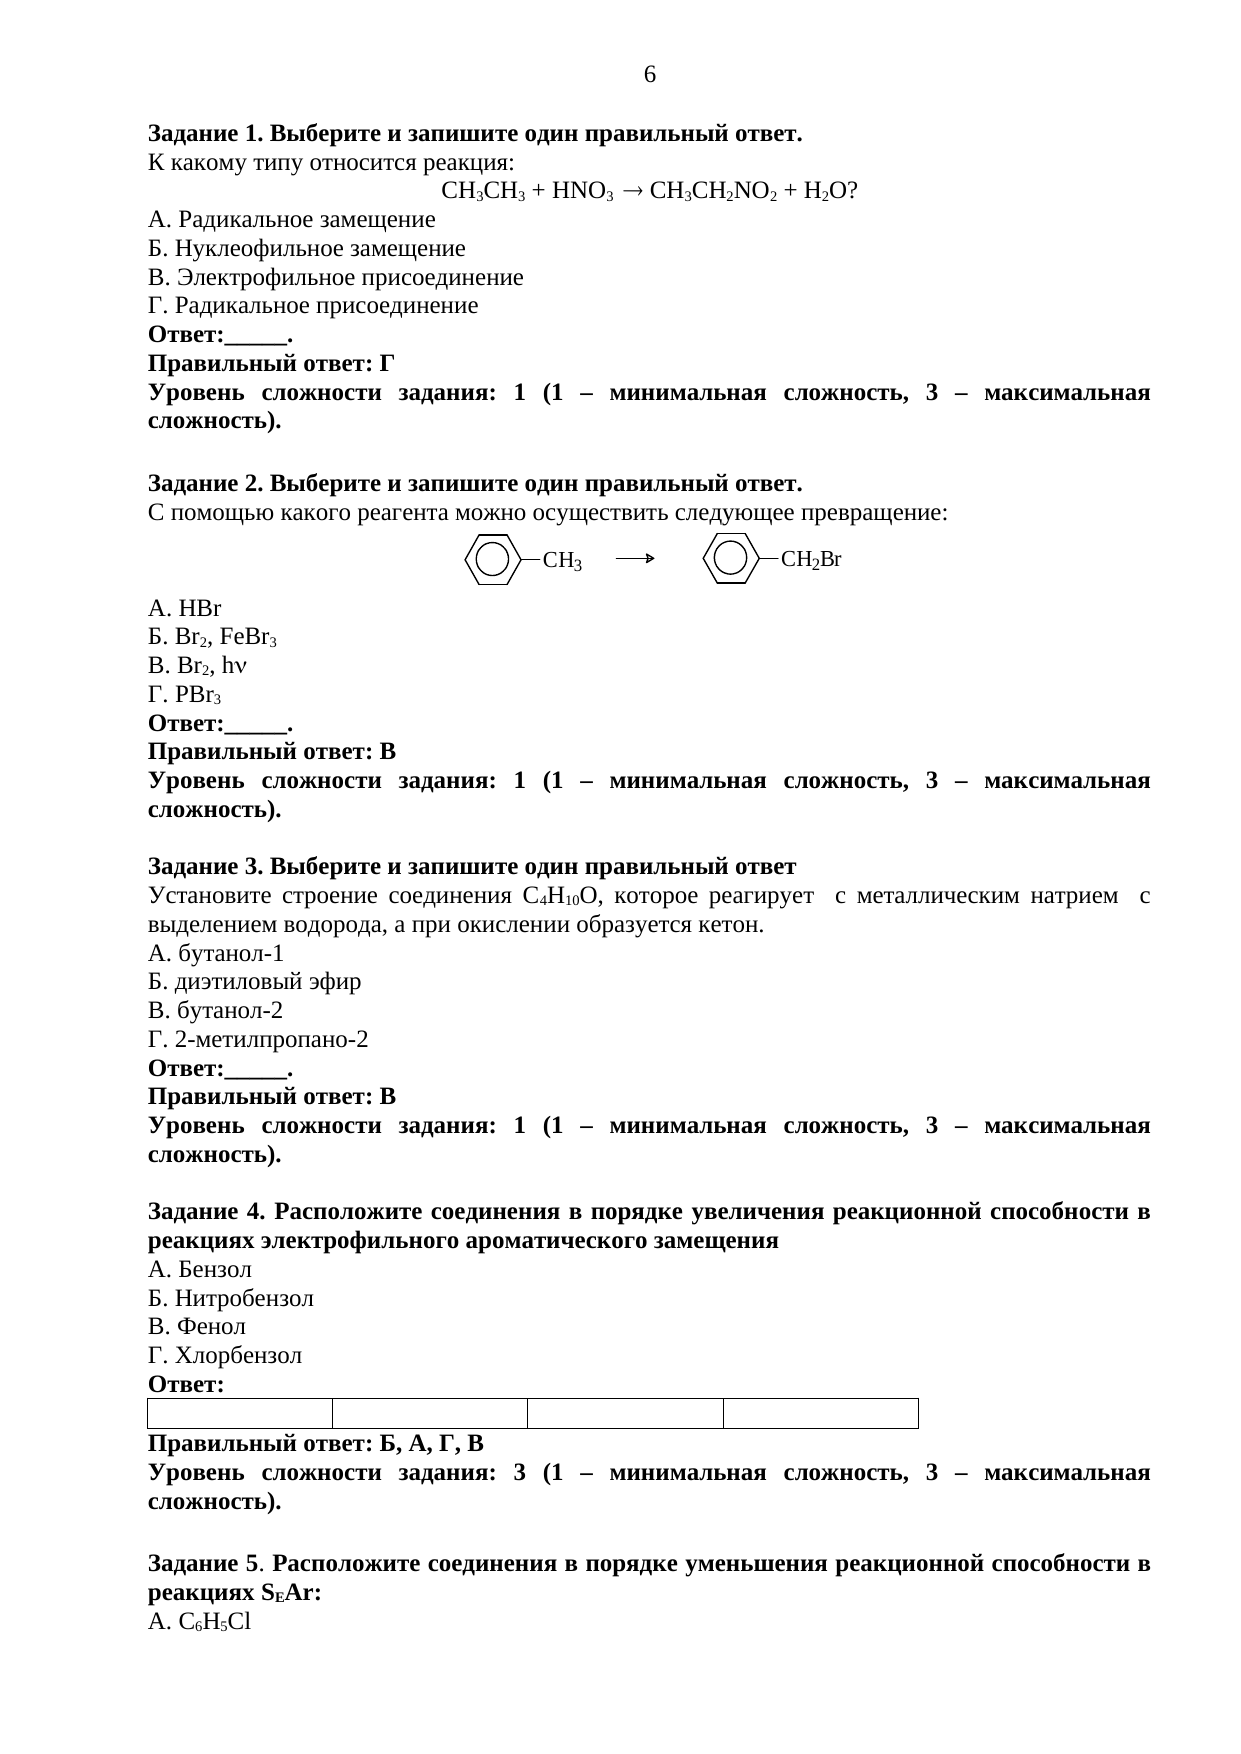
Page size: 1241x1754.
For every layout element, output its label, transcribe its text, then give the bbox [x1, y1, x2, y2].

text В. Электрофильное присоединение [148, 262, 1152, 291]
table_header [724, 1399, 918, 1427]
text Установите строение соединения С4Н10О, которое реагирует с металлическим натрием с выделением водорода, а при окислении образуется кетон. [148, 880, 1152, 938]
text Ответ:_____. [148, 708, 1152, 736]
text Задание 4. Расположите соединения в порядке увеличения реакционной способности в реакциях электрофильного ароматического замещения [148, 1196, 1152, 1254]
text Б. Нуклеофильное замещение [148, 233, 1152, 262]
text Б. Нитробензол [148, 1283, 1152, 1311]
text Уровень сложности задания: 1 (1 – минимальная сложность, 3 – максимальная сложность). [148, 1110, 1152, 1168]
text Задание 3. Выберите и запишите один правильный ответ [148, 851, 1152, 880]
text Правильный ответ: В [148, 1081, 1152, 1110]
text Правильный ответ: Б, А, Г, В [148, 1428, 1152, 1457]
text А. Радикальное замещение [148, 204, 1152, 233]
text В. Br2, h [148, 650, 1152, 679]
text Г. PBr3 [148, 679, 1152, 708]
text Уровень сложности задания: 1 (1 – минимальная сложность, 3 – максимальная сложность). [148, 377, 1152, 434]
text Г. Хлорбензол [148, 1340, 1152, 1369]
table_header [333, 1399, 527, 1427]
text А. C6H5Cl [148, 1606, 1152, 1634]
text Задание 1. Выберите и запишите один правильный ответ. [148, 118, 1152, 147]
text А. Бензол [148, 1254, 1152, 1283]
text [148, 1457, 1152, 1515]
text К какому типу относится реакция: [148, 147, 1152, 176]
text Задание 5. Расположите соединения в порядке уменьшения реакционной способности в реакциях SEAr: [148, 1548, 1152, 1606]
text Правильный ответ: В [148, 736, 1152, 765]
text Правильный ответ: Г [148, 348, 1152, 377]
text СH3CH3 + HNO3 СH3CH2NO2 + H2O? [148, 176, 1152, 204]
text Ответ:_____. [148, 319, 1152, 348]
text В. Фенол [148, 1311, 1152, 1340]
table_header [528, 1399, 723, 1427]
text Б. диэтиловый эфир [148, 966, 1152, 995]
text А. бутанол-1 [148, 938, 1152, 966]
text Задание 2. Выберите и запишите один правильный ответ. [148, 468, 1152, 497]
table_header [148, 1399, 332, 1427]
text Ответ:_____. [148, 1053, 1152, 1081]
text Б. Br2, FeBr3 [148, 621, 1152, 650]
text Г. 2-метилпропано-2 [148, 1024, 1152, 1053]
text В. бутанол-2 [148, 995, 1152, 1024]
text Г. Радикальное присоединение [148, 291, 1152, 319]
text С помощью какого реагента можно осуществить следующее превращение: [148, 497, 1152, 525]
text Уровень сложности задания: 1 (1 – минимальная сложность, 3 – максимальная сложность). [148, 765, 1152, 823]
text Ответ: [148, 1369, 1152, 1398]
text А. HBr [148, 593, 1152, 621]
